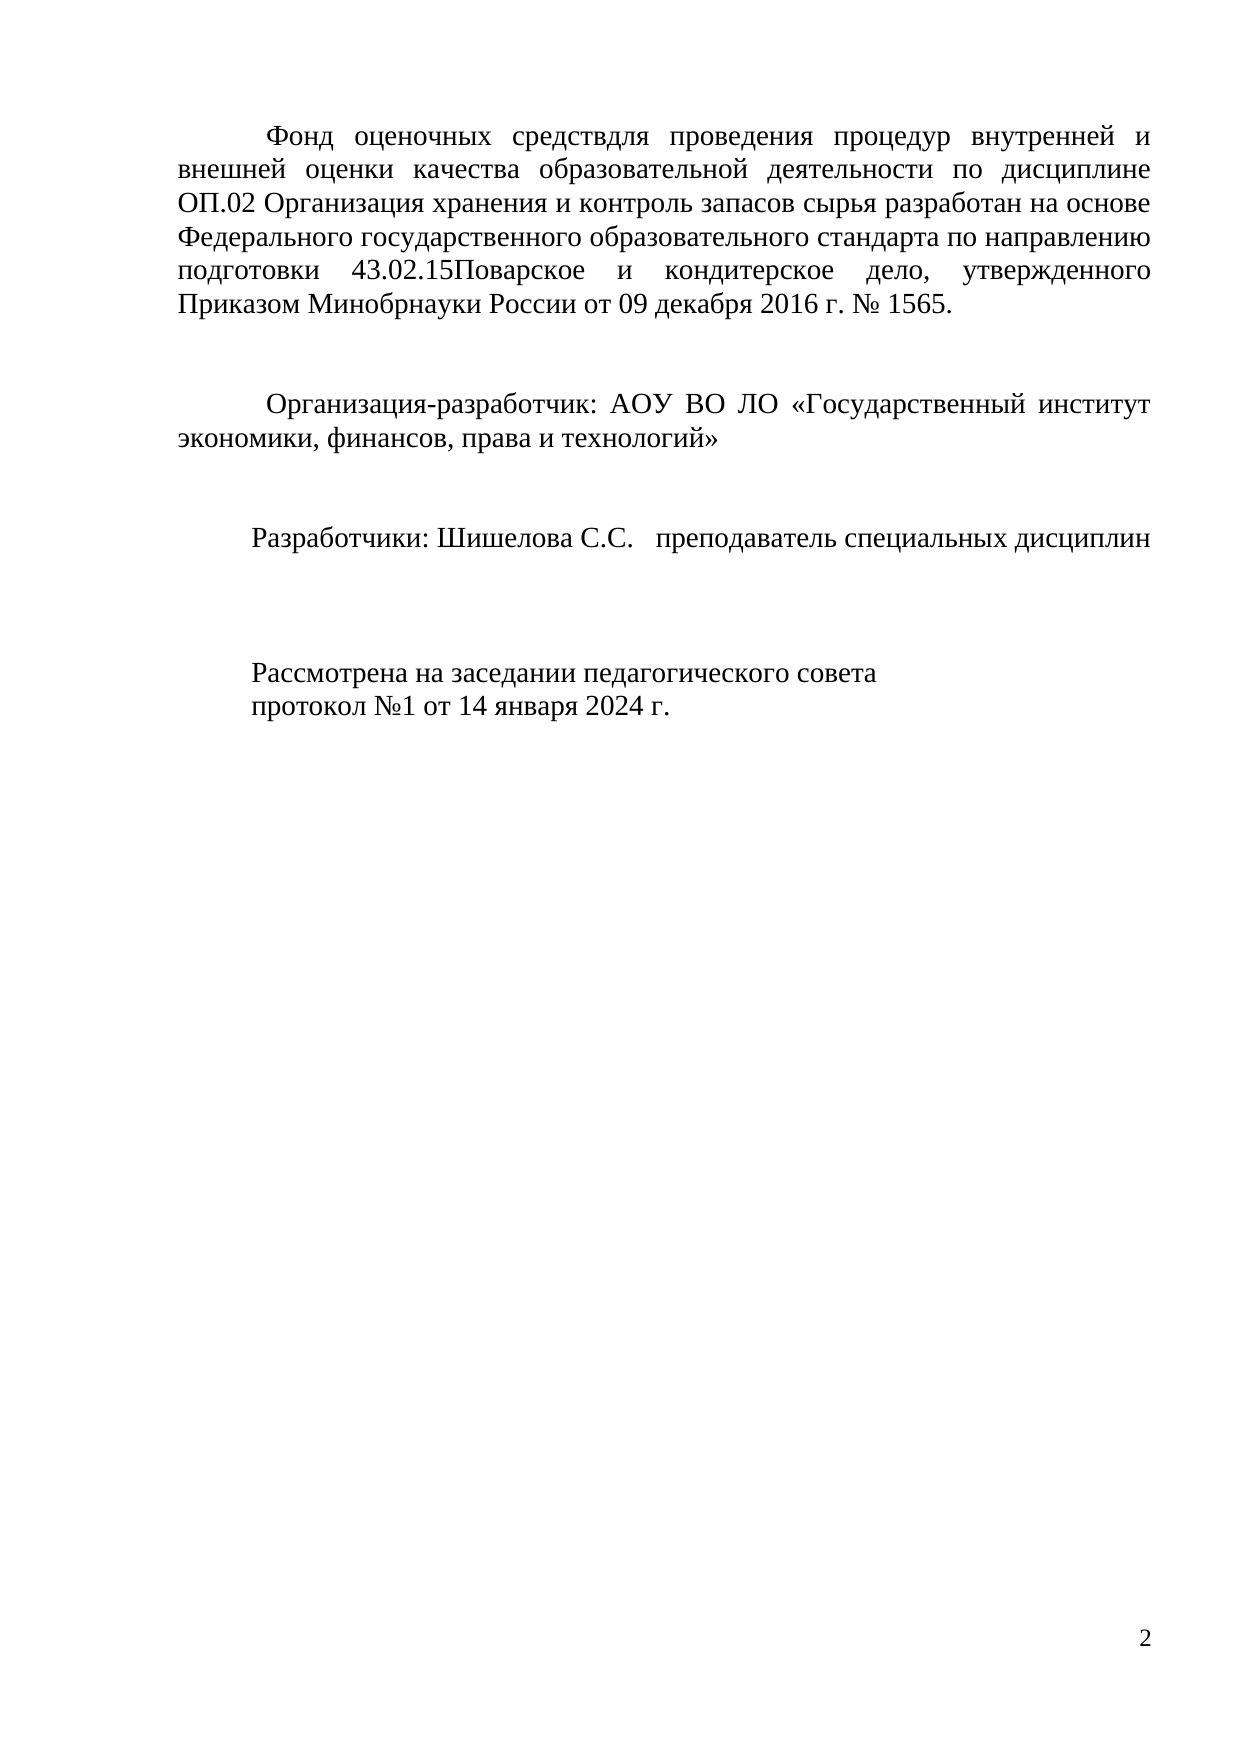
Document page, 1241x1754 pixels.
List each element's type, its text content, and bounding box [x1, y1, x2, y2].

text протокол №1 от 14 января 2024 г. [177, 688, 1152, 722]
text Организация-разработчик: АОУ ВО ЛО «Государственный институт экономики, финансов, права и технологий» [177, 386, 1152, 453]
text Разработчики: Шишелова С.С. преподаватель специальных дисциплин [177, 521, 1152, 554]
text Рассмотрена на заседании педагогического совета [177, 655, 1152, 688]
text Фонд оценочных средствдля проведения процедур внутренней и внешней оценки качества образовательной деятельности по дисциплине ОП.02 Организация хранения и контроль запасов сырья разработан на основе Федерального государственного образовательного стандарта по направлению подготовки 43.02.15Поварское и кондитерское дело, утвержденного Приказом Минобрнауки России от 09 декабря 2016 г. № 1565. [177, 118, 1152, 319]
